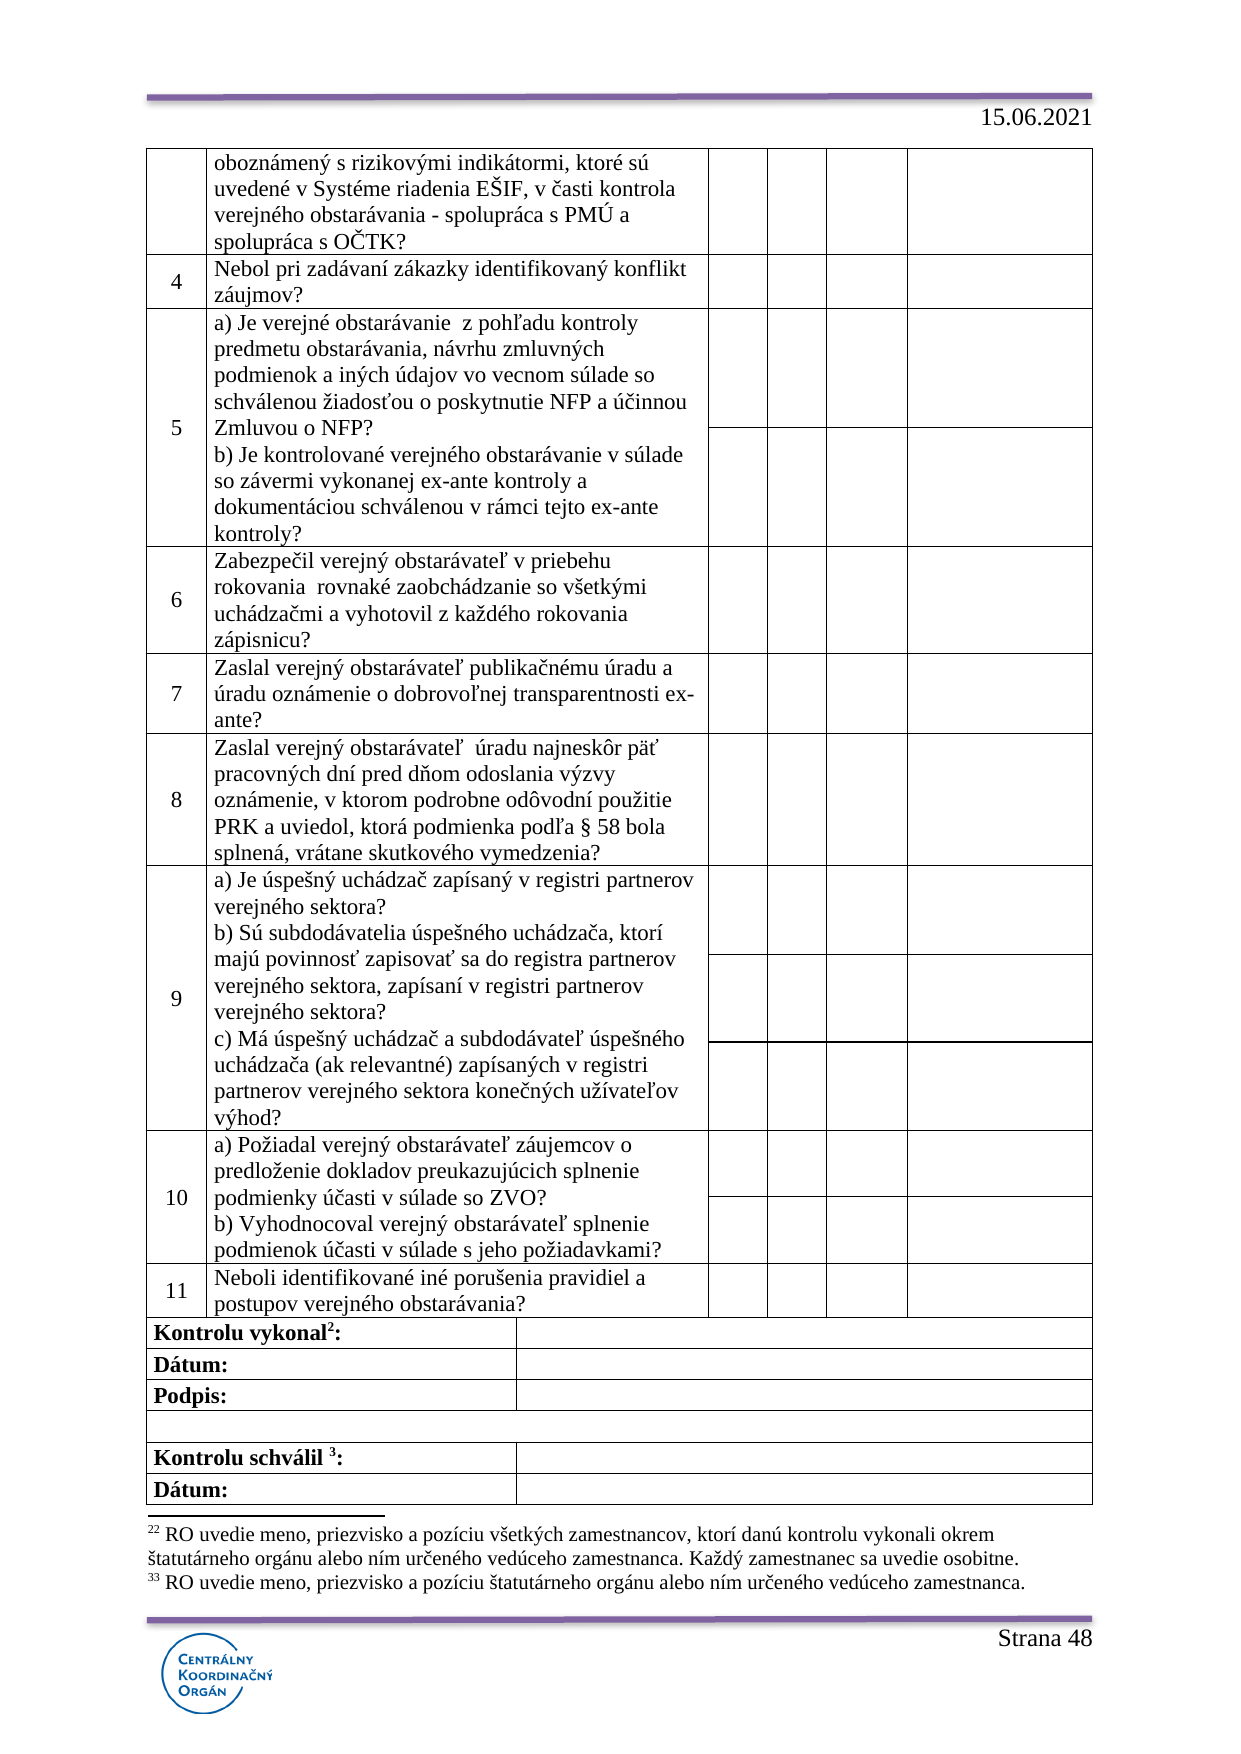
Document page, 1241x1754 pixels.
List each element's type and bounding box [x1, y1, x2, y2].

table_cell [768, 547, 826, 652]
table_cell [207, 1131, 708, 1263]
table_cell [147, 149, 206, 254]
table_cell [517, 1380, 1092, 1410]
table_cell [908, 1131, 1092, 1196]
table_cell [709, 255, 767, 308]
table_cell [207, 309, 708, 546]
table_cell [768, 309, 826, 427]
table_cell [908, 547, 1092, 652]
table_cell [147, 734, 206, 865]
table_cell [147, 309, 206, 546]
picture [159, 1631, 272, 1713]
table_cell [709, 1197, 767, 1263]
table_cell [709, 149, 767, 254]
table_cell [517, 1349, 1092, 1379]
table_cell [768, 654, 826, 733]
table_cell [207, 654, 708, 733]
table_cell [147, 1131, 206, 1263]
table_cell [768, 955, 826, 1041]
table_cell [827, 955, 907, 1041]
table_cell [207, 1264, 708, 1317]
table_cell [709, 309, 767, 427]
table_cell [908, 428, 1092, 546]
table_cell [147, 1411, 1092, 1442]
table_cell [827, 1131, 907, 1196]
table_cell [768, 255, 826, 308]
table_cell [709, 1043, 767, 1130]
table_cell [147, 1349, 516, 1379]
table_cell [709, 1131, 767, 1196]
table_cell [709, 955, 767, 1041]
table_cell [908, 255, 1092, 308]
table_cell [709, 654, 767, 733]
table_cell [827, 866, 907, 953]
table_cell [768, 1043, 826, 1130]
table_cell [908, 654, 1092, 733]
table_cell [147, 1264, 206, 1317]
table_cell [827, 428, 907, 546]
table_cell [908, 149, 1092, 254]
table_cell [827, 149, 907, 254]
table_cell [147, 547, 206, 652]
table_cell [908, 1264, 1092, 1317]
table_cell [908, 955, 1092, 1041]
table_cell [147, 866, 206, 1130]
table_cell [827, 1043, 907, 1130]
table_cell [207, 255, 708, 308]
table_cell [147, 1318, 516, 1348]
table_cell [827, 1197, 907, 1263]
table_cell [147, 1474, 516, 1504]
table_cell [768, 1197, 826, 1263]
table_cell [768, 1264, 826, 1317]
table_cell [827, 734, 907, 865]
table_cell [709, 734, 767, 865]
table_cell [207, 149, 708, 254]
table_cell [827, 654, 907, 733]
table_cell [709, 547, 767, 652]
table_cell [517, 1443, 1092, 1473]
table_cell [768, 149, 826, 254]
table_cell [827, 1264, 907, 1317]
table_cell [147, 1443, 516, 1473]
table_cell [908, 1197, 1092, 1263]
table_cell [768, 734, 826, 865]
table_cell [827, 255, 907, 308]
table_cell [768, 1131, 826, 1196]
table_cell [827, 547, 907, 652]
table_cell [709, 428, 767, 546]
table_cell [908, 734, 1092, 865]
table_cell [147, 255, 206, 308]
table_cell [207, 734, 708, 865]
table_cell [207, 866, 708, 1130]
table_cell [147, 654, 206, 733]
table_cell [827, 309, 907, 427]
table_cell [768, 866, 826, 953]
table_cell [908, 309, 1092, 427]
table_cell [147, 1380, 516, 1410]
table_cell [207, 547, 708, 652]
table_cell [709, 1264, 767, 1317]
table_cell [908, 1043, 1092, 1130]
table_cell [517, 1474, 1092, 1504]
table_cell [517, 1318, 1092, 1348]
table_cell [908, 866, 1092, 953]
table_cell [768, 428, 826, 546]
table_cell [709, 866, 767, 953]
